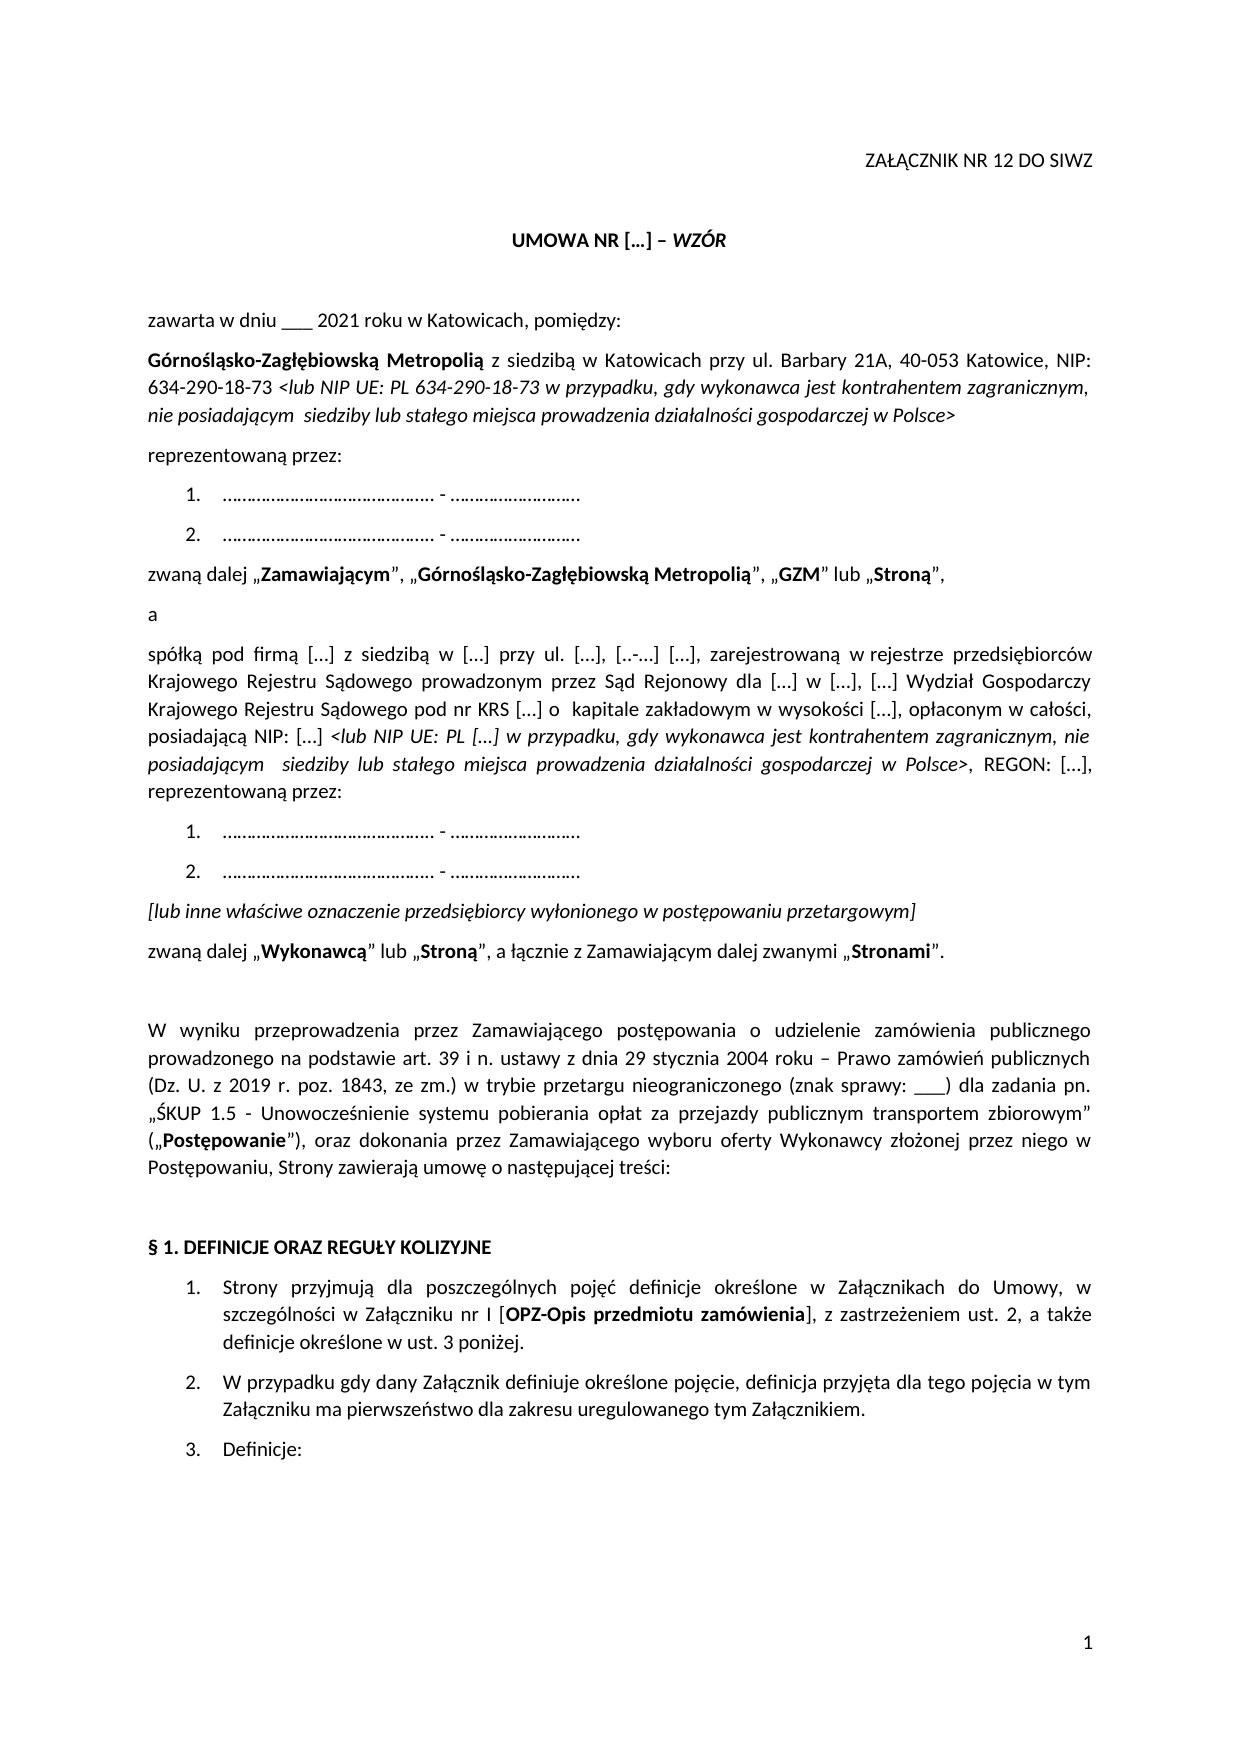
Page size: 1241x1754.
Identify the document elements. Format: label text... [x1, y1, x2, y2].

text zwaną dalej „Zamawiającym”, „Górnośląsko-Zagłębiowską Metropolią”, „GZM” lub „Stroną”, [148, 561, 1093, 587]
text Górnośląsko-Zagłębiowską Metropolią z siedzibą w Katowicach przy ul. Barbary 21A, 40-053 Katowice, NIP: 634-290-18-73 <lub NIP UE: PL 634-290-18-73 w przypadku, gdy wykonawca jest kontrahentem zagranicznym, nie posiadającym siedziby lub stałego miejsca prowadzenia działalności gospodarczej w Polsce> [148, 347, 1093, 427]
text [lub inne właściwe oznaczenie przedsiębiorcy wyłonionego w postępowaniu przetargowym] [148, 898, 1093, 923]
text reprezentowaną przez: [148, 442, 1093, 467]
list …………………………………….. - ……………………… [185, 482, 1093, 507]
text zawarta w dniu ___ 2021 roku w Katowicach, pomiędzy: [148, 307, 1093, 333]
text W wyniku przeprowadzenia przez Zamawiającego postępowania o udzielenie zamówienia publicznego prowadzonego na podstawie art. 39 i n. ustawy z dnia 29 stycznia 2004 roku – Prawo zamówień publicznych (Dz. U. z 2019 r. poz. 1843, ze zm.) w trybie przetargu nieograniczonego (znak sprawy: ___) dla zadania pn. „ŚKUP 1.5 - Unowocześnienie systemu pobierania opłat za przejazdy publicznym transportem zbiorowym” („Postępowanie”), oraz dokonania przez Zamawiającego wyboru oferty Wykonawcy złożonej przez niego w Postępowaniu, Strony zawierają umowę o następującej treści: [148, 1018, 1093, 1180]
text ZAŁĄCZNIK NR 12 DO SIWZ [148, 148, 1093, 173]
text UMOWA NR […] – WZÓR [148, 227, 1093, 253]
text a [148, 601, 1093, 627]
list …………………………………….. - ……………………… [185, 818, 1093, 843]
list W przypadku gdy dany Załącznik definiuje określone pojęcie, definicja przyjęta dla tego pojęcia w tym Załączniku ma pierwszeństwo dla zakresu uregulowanego tym Załącznikiem. [185, 1369, 1093, 1422]
list …………………………………….. - ……………………… [185, 858, 1093, 883]
list …………………………………….. - ……………………… [185, 522, 1093, 547]
text zwaną dalej „Wykonawcą” lub „Stroną”, a łącznie z Zamawiającym dalej zwanymi „Stronami”. [148, 938, 1093, 963]
list Definicje: [185, 1436, 1093, 1462]
text § 1. DEFINICJE ORAZ REGUŁY KOLIZYJNE [148, 1234, 1093, 1260]
text spółką pod firmą […] z siedzibą w […] przy ul. […], [..-…] […], zarejestrowaną w rejestrze przedsiębiorców Krajowego Rejestru Sądowego prowadzonym przez Sąd Rejonowy dla […] w […], […] Wydział Gospodarczy Krajowego Rejestru Sądowego pod nr KRS […] o kapitale zakładowym w wysokości […], opłaconym w całości, posiadającą NIP: […] <lub NIP UE: PL […] w przypadku, gdy wykonawca jest kontrahentem zagranicznym, nie posiadającym siedziby lub stałego miejsca prowadzenia działalności gospodarczej w Polsce>, REGON: […], reprezentowaną przez: [148, 641, 1093, 804]
list Strony przyjmują dla poszczególnych pojęć definicje określone w Załącznikach do Umowy, w szczególności w Załączniku nr I [OPZ-Opis przedmiotu zamówienia], z zastrzeżeniem ust. 2, a także definicje określone w ust. 3 poniżej. [185, 1274, 1093, 1354]
